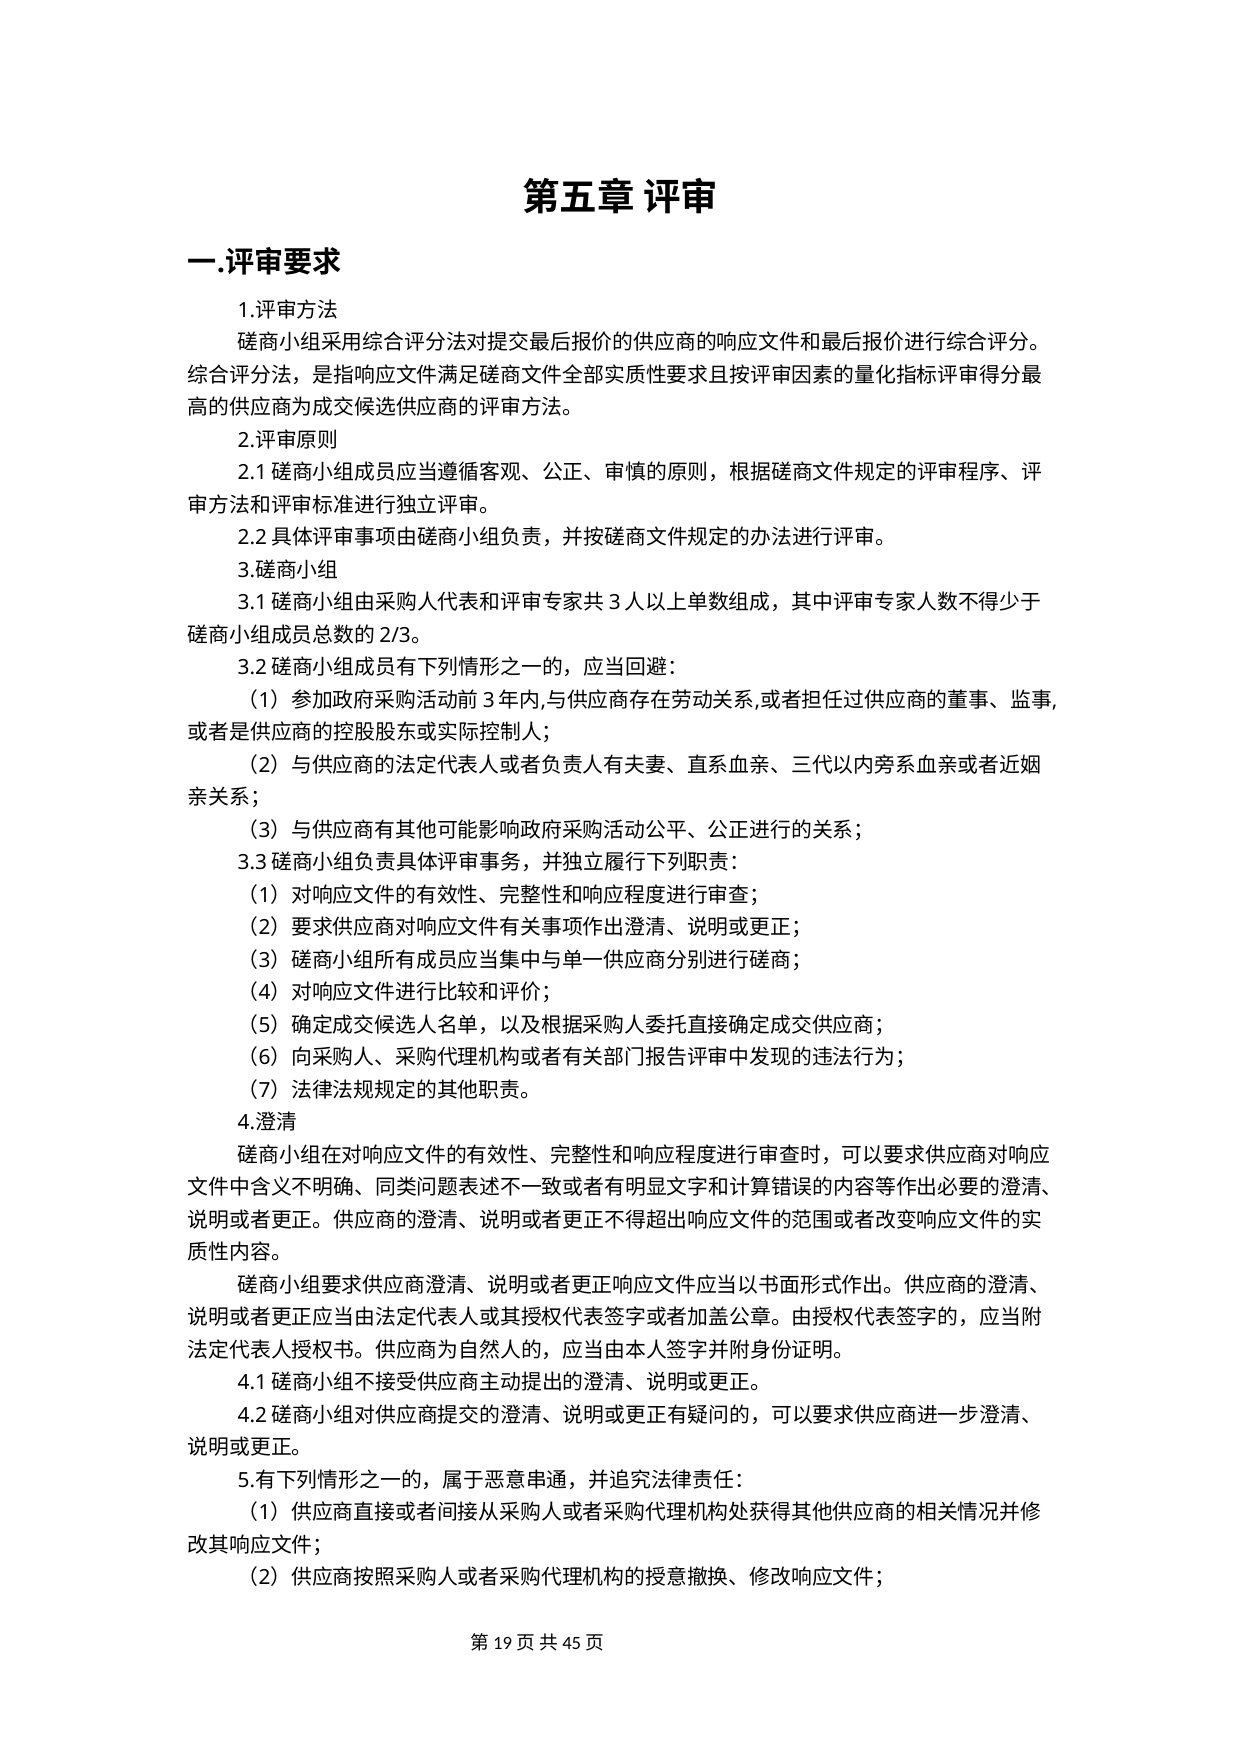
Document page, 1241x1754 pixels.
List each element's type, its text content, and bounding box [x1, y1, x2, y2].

text 3.磋商小组 [187, 552, 1053, 584]
text （3）磋商小组所有成员应当集中与单一供应商分别进行磋商； [187, 942, 1053, 974]
text 4.2磋商小组对供应商提交的澄清、说明或更正有疑问的，可以要求供应商进一步澄清、说明或更正。 [187, 1397, 1053, 1462]
text （2）供应商按照采购人或者采购代理机构的授意撤换、修改响应文件； [187, 1559, 1053, 1592]
text 磋商小组在对响应文件的有效性、完整性和响应程度进行审查时，可以要求供应商对响应文件中含义不明确、同类问题表述不一致或者有明显文字和计算错误的内容等作出必要的澄清、说明或者更正。供应商的澄清、说明或者更正不得超出响应文件的范围或者改变响应文件的实质性内容。 [187, 1137, 1053, 1267]
text （2）与供应商的法定代表人或者负责人有夫妻、直系血亲、三代以内旁系血亲或者近姻亲关系； [187, 747, 1053, 812]
text （4）对响应文件进行比较和评价； [187, 974, 1053, 1007]
text （1）参加政府采购活动前3年内,与供应商存在劳动关系,或者担任过供应商的董事、监事,或者是供应商的控股股东或实际控制人； [187, 682, 1053, 747]
text （1）对响应文件的有效性、完整性和响应程度进行审查； [187, 877, 1053, 909]
text 5.有下列情形之一的，属于恶意串通，并追究法律责任： [187, 1462, 1053, 1494]
text 3.3磋商小组负责具体评审事务，并独立履行下列职责： [187, 844, 1053, 877]
text （2）要求供应商对响应文件有关事项作出澄清、说明或更正； [187, 909, 1053, 942]
text 磋商小组采用综合评分法对提交最后报价的供应商的响应文件和最后报价进行综合评分。综合评分法，是指响应文件满足磋商文件全部实质性要求且按评审因素的量化指标评审得分最高的供应商为成交候选供应商的评审方法。 [187, 324, 1053, 422]
text （1）供应商直接或者间接从采购人或者采购代理机构处获得其他供应商的相关情况并修改其响应文件； [187, 1494, 1053, 1559]
text 3.2磋商小组成员有下列情形之一的，应当回避： [187, 649, 1053, 682]
text 2.评审原则 [187, 422, 1053, 454]
text 3.1磋商小组由采购人代表和评审专家共3人以上单数组成，其中评审专家人数不得少于磋商小组成员总数的2/3。 [187, 584, 1053, 649]
text （7）法律法规规定的其他职责。 [187, 1072, 1053, 1104]
text 4.1磋商小组不接受供应商主动提出的澄清、说明或更正。 [187, 1364, 1053, 1397]
text 2.1磋商小组成员应当遵循客观、公正、审慎的原则，根据磋商文件规定的评审程序、评审方法和评审标准进行独立评审。 [187, 454, 1053, 519]
text 磋商小组要求供应商澄清、说明或者更正响应文件应当以书面形式作出。供应商的澄清、说明或者更正应当由法定代表人或其授权代表签字或者加盖公章。由授权代表签字的，应当附法定代表人授权书。供应商为自然人的，应当由本人签字并附身份证明。 [187, 1267, 1053, 1364]
text 一.评审要求 [187, 227, 1053, 292]
text （3）与供应商有其他可能影响政府采购活动公平、公正进行的关系； [187, 812, 1053, 844]
text （5）确定成交候选人名单，以及根据采购人委托直接确定成交供应商； [187, 1007, 1053, 1039]
text 4.澄清 [187, 1104, 1053, 1137]
text （6）向采购人、采购代理机构或者有关部门报告评审中发现的违法行为； [187, 1039, 1053, 1072]
text 第五章 评审 [187, 162, 1053, 227]
text 1.评审方法 [187, 292, 1053, 324]
text 2.2具体评审事项由磋商小组负责，并按磋商文件规定的办法进行评审。 [187, 519, 1053, 552]
